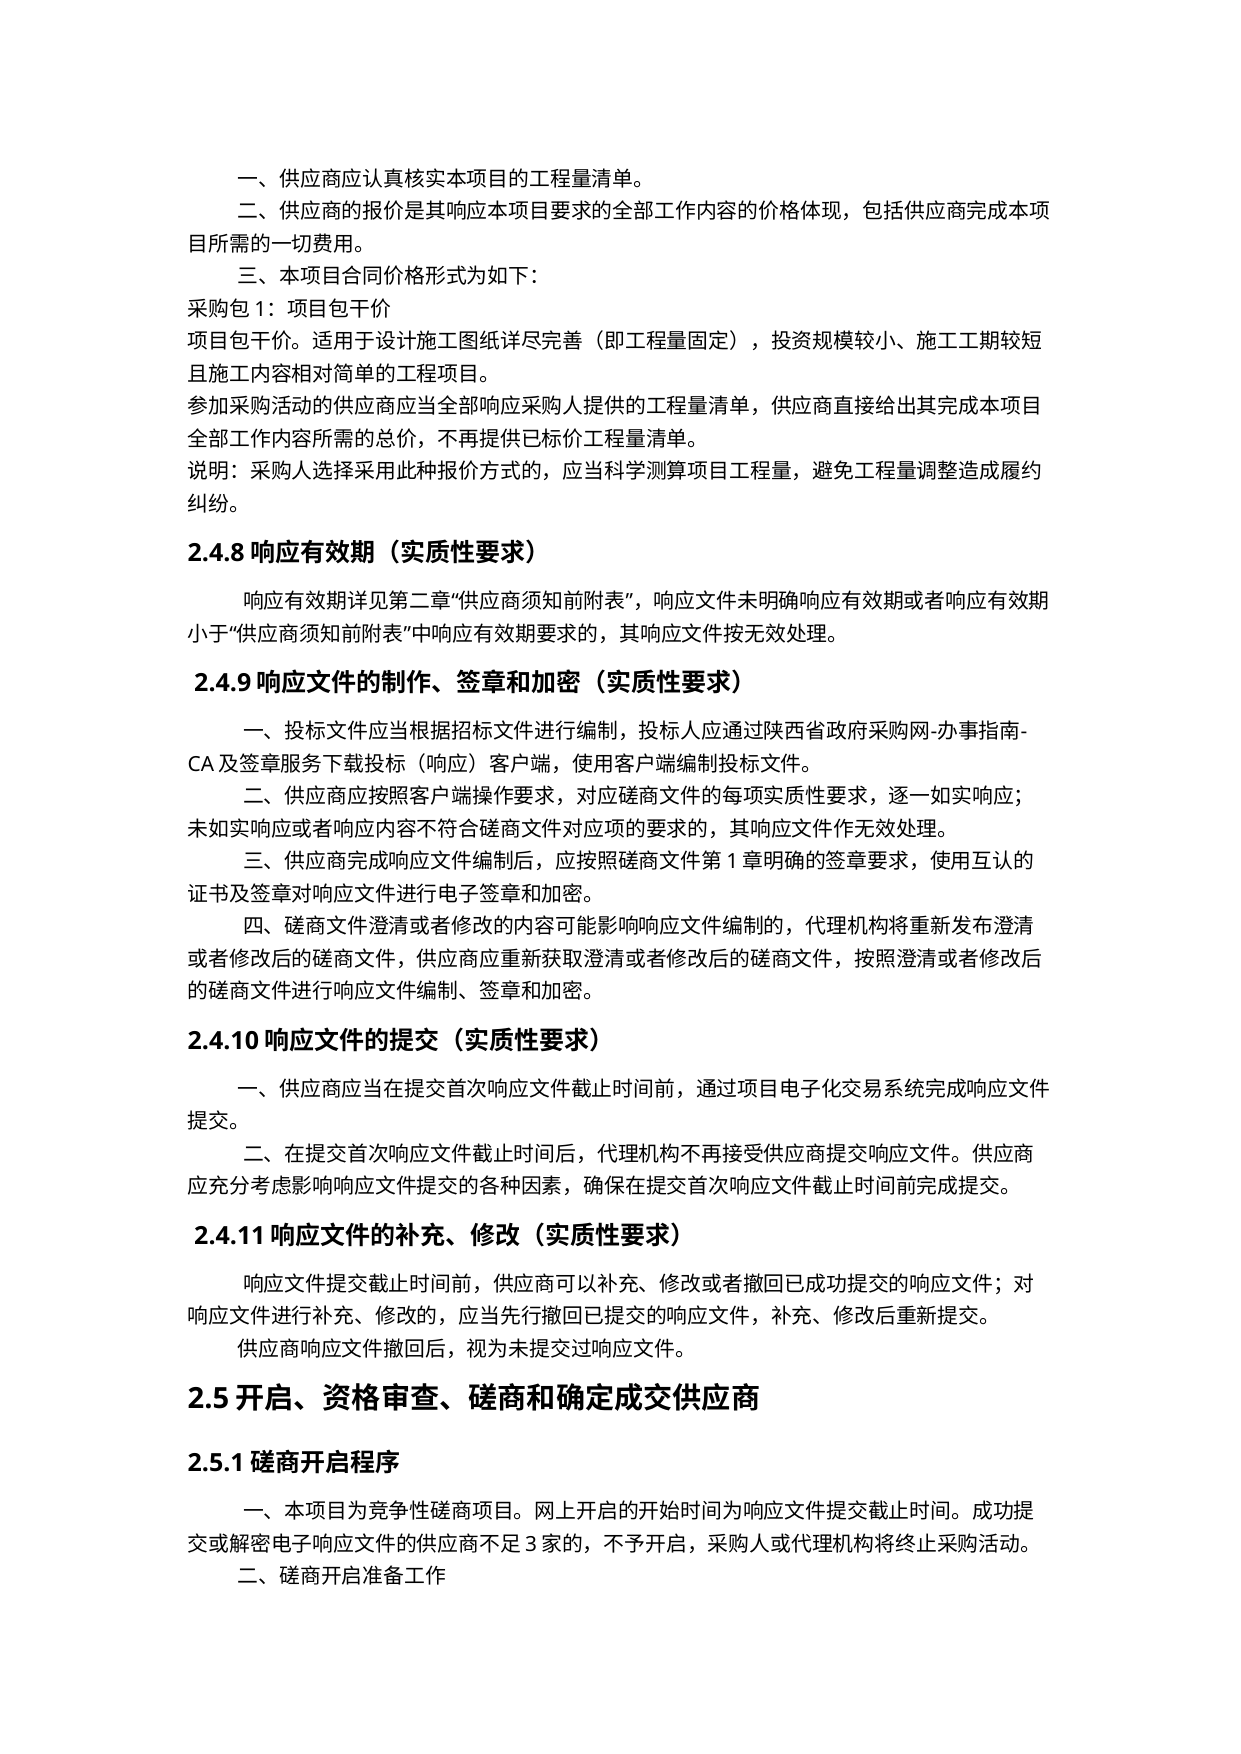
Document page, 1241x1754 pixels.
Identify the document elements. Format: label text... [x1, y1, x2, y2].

text 2.5.1磋商开启程序 [187, 1429, 1053, 1494]
text 项目包干价。适用于设计施工图纸详尽完善（即工程量固定），投资规模较小、施工工期较短且施工内容相对简单的工程项目。 [187, 324, 1053, 389]
text 一、供应商应认真核实本项目的工程量清单。 [187, 162, 1053, 194]
text 参加采购活动的供应商应当全部响应采购人提供的工程量清单，供应商直接给出其完成本项目全部工作内容所需的总价，不再提供已标价工程量清单。 [187, 389, 1053, 454]
text 供应商响应文件撤回后，视为未提交过响应文件。 [187, 1332, 1053, 1364]
text 说明：采购人选择采用此种报价方式的，应当科学测算项目工程量，避免工程量调整造成履约纠纷。 [187, 454, 1053, 519]
text 2.5开启、资格审查、磋商和确定成交供应商 [187, 1364, 1053, 1429]
text 一、投标文件应当根据招标文件进行编制，投标人应通过陕西省政府采购网-办事指南-CA及签章服务下载投标（响应）客户端，使用客户端编制投标文件。 [187, 714, 1053, 779]
text 二、供应商应按照客户端操作要求，对应磋商文件的每项实质性要求，逐一如实响应；未如实响应或者响应内容不符合磋商文件对应项的要求的，其响应文件作无效处理。 [187, 779, 1053, 844]
text 2.4.11响应文件的补充、修改（实质性要求） [187, 1202, 1053, 1267]
text 一、本项目为竞争性磋商项目。网上开启的开始时间为响应文件提交截止时间。成功提交或解密电子响应文件的供应商不足3家的，不予开启，采购人或代理机构将终止采购活动。 [187, 1494, 1053, 1559]
text 二、在提交首次响应文件截止时间后，代理机构不再接受供应商提交响应文件。供应商应充分考虑影响响应文件提交的各种因素，确保在提交首次响应文件截止时间前完成提交。 [187, 1137, 1053, 1202]
text 响应文件提交截止时间前，供应商可以补充、修改或者撤回已成功提交的响应文件；对响应文件进行补充、修改的，应当先行撤回已提交的响应文件，补充、修改后重新提交。 [187, 1267, 1053, 1332]
text 一、供应商应当在提交首次响应文件截止时间前，通过项目电子化交易系统完成响应文件提交。 [187, 1072, 1053, 1137]
text 响应有效期详见第二章“供应商须知前附表”，响应文件未明确响应有效期或者响应有效期小于“供应商须知前附表”中响应有效期要求的，其响应文件按无效处理。 [187, 584, 1053, 649]
text 2.4.10响应文件的提交（实质性要求） [187, 1007, 1053, 1072]
text 采购包1：项目包干价 [187, 292, 1053, 324]
text 三、供应商完成响应文件编制后，应按照磋商文件第1章明确的签章要求，使用互认的证书及签章对响应文件进行电子签章和加密。 [187, 844, 1053, 909]
text 四、磋商文件澄清或者修改的内容可能影响响应文件编制的，代理机构将重新发布澄清或者修改后的磋商文件，供应商应重新获取澄清或者修改后的磋商文件，按照澄清或者修改后的磋商文件进行响应文件编制、签章和加密。 [187, 909, 1053, 1007]
text 2.4.9响应文件的制作、签章和加密（实质性要求） [187, 649, 1053, 714]
text 三、本项目合同价格形式为如下： [187, 259, 1053, 292]
text 2.4.8响应有效期（实质性要求） [187, 519, 1053, 584]
text 二、磋商开启准备工作 [187, 1559, 1053, 1592]
text 二、供应商的报价是其响应本项目要求的全部工作内容的价格体现，包括供应商完成本项目所需的一切费用。 [187, 194, 1053, 259]
